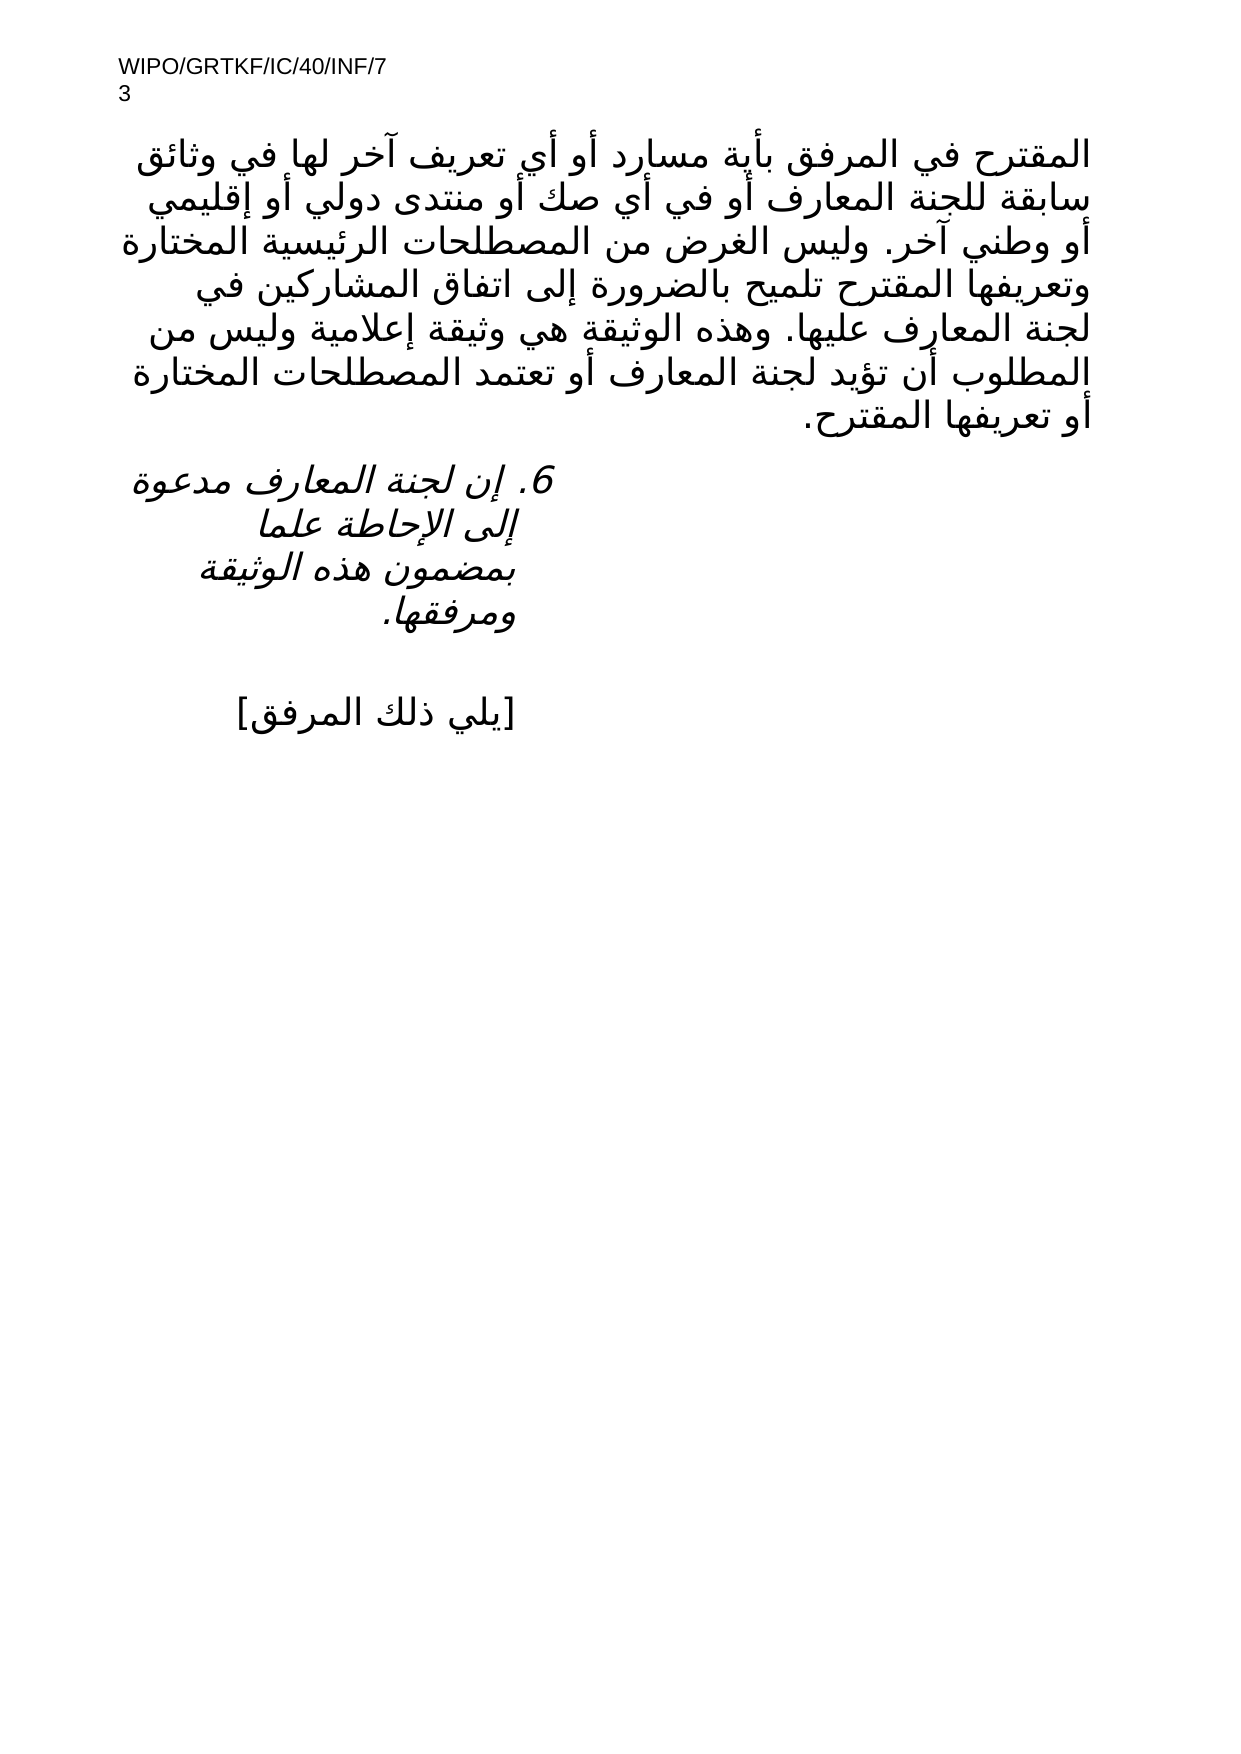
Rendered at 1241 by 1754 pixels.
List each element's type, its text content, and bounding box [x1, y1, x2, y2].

text [يلي ذلك المرفق] [118, 696, 347, 733]
text [يلي ذلك المرفق] [306, 696, 516, 733]
text إن لجنة المعارف مدعوة إلى الإحاطة علما بمضمون هذه الوثيقة ومرفقها. [118, 458, 516, 633]
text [118, 132, 1092, 438]
